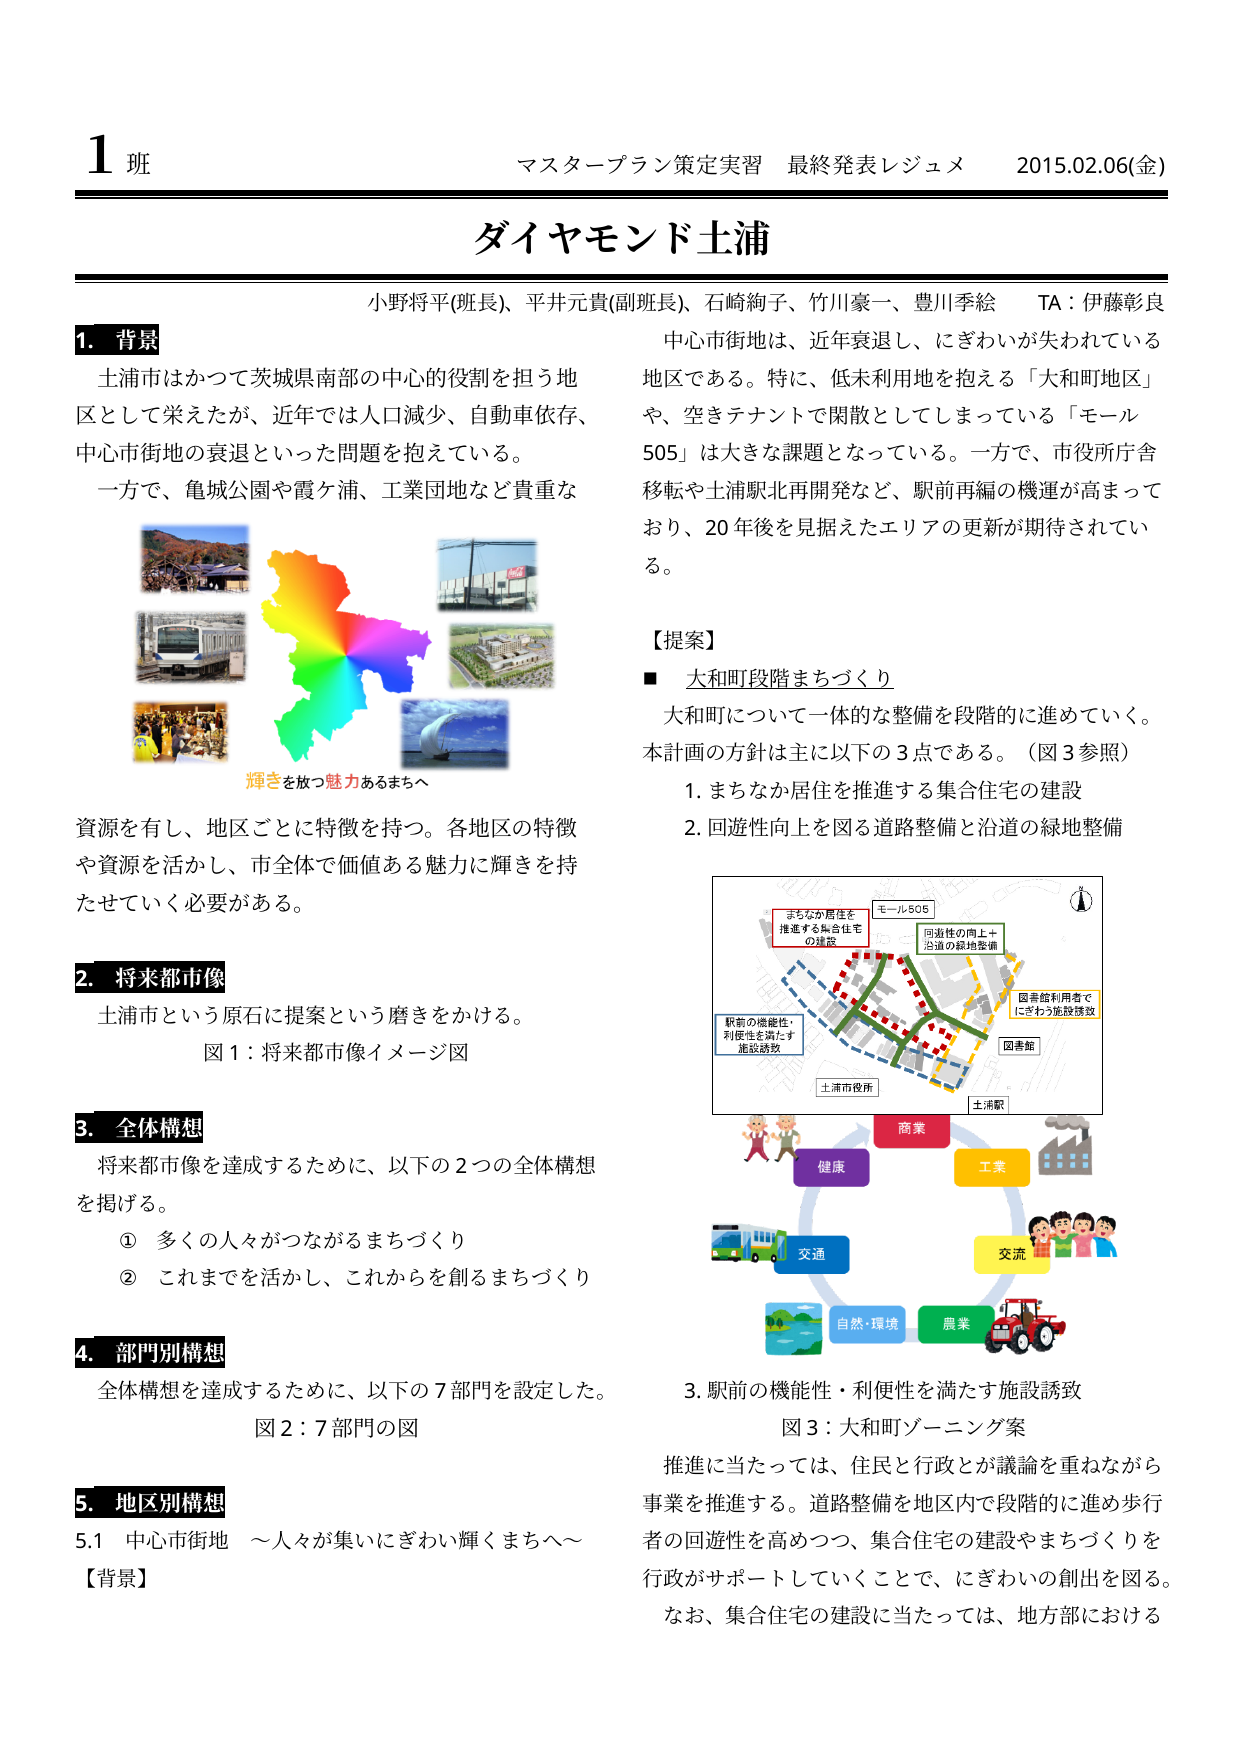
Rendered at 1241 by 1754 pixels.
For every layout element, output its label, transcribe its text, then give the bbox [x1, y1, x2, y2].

list 大和町段階まちづくり [642, 658, 1165, 696]
text 3. 全体構想 [75, 1108, 598, 1146]
text 中心市街地は、近年衰退し、にぎわいが失われている地区である。特に、低未利用地を抱える「大和町地区」や、空きテナントで閑散としてしまっている「モール505」は大きな課題となっている。一方で、市役所庁舎移転や土浦駅北再開発など、駅前再編の機運が高まっており、20年後を見据えたエリアの更新が期待されている。 [642, 321, 1165, 583]
text 5.1 中心市街地 ～人々が集いにぎわい輝くまちへ～ [75, 1521, 598, 1558]
text 小野将平(班長)、平井元貴(副班長)、石崎絢子、竹川豪一、豊川季絵 TA：伊藤彰良 [75, 283, 1165, 321]
picture [129, 520, 558, 794]
text 4. 部門別構想 [75, 1333, 598, 1371]
text 1. 背景 [75, 321, 598, 358]
text 大和町について一体的な整備を段階的に進めていく。本計画の方針は主に以下の3点である。（図3参照） [642, 696, 1165, 771]
list 多くの人々がつながるまちづくり [119, 1221, 598, 1258]
text なお、集合住宅の建設に当たっては、地方部における需要の問題から、従来型の手法の成立は容易ではない。そのため、地区の開発手法について、定期借地を活用したコーポラティブハウスを提案する。 [642, 1596, 1165, 1633]
text 推進に当たっては、住民と行政とが議論を重ねながら事業を推進する。道路整備を地区内で段階的に進め歩行者の回遊性を高めつつ、集合住宅の建設やまちづくりを行政がサポートしていくことで、にぎわいの創出を図る。 [642, 1446, 1165, 1596]
text 将来都市像を達成するために、以下の2つの全体構想を掲げる。 [75, 1146, 598, 1221]
text 図3：大和町ゾーニング案 [642, 1408, 1165, 1446]
list これまでを活かし、これからを創るまちづくり [119, 1258, 598, 1296]
text 土浦市はかつて茨城県南部の中心的役割を担う地区として栄えたが、近年では人口減少、自動車依存、中心市街地の衰退といった問題を抱えている。 [75, 358, 598, 471]
text 土浦市という原石に提案という磨きをかける。 [75, 996, 598, 1033]
text 【提案】 [642, 621, 1165, 658]
text 5. 地区別構想 [75, 1483, 598, 1521]
text 全体構想を達成するために、以下の7部門を設定した。 [75, 1371, 598, 1408]
text 【背景】 [75, 1558, 598, 1596]
picture [713, 877, 1102, 1114]
text 図2：7部門の図 [75, 1408, 598, 1446]
text 2. 将来都市像 [75, 958, 598, 996]
text 1. まちなか居住を推進する集合住宅の建設 [642, 771, 1165, 808]
text 2. 回遊性向上を図る道路整備と沿道の緑地整備 [642, 808, 1165, 846]
table_header ダイヤモンド土浦 [75, 199, 1168, 274]
picture [695, 1045, 1128, 1357]
text １班 マスタープラン策定実習 最終発表レジュメ 2015.02.06(金) [75, 114, 1165, 189]
text 図1：将来都市像イメージ図 [75, 1033, 598, 1071]
